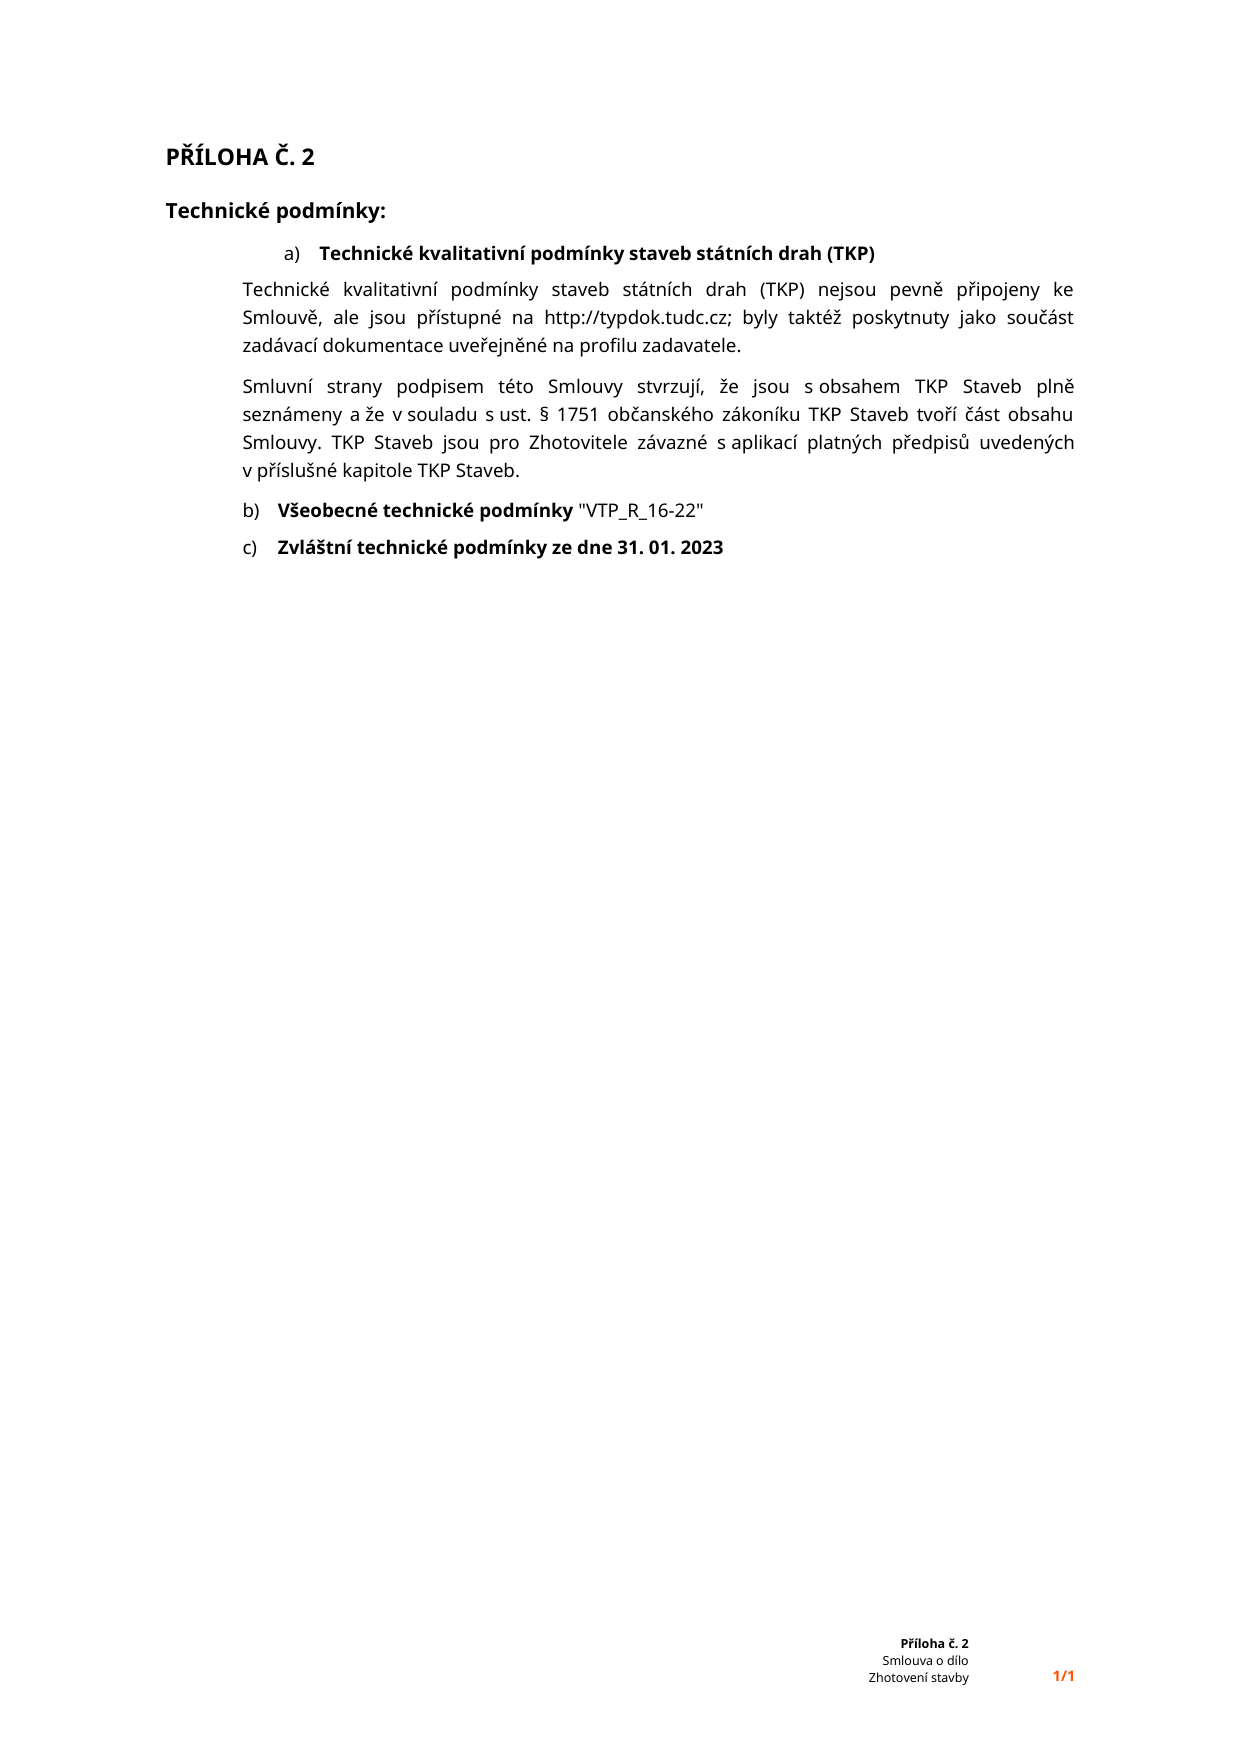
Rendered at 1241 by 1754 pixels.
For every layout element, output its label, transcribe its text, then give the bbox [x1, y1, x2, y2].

text Zvláštní technické podmínky ze dne 31. 01. 2023 [242, 534, 1075, 560]
text Všeobecné technické podmínky "VTP_R_16-22" [242, 498, 1075, 523]
text Technické podmínky: [165, 197, 1075, 225]
list Technické kvalitativní podmínky staveb státních drah (TKP) [284, 240, 1075, 266]
text Příloha č. 2 [165, 141, 1075, 173]
text Technické kvalitativní podmínky staveb státních drah (TKP) nejsou pevně připojeny ke Smlouvě, ale jsou přístupné na http://typdok.tudc.cz; byly taktéž poskytnuty jako součást zadávací dokumentace uveřejněné na profilu zadavatele. [242, 277, 1075, 358]
text Smluvní strany podpisem této Smlouvy stvrzují, že jsou s obsahem TKP Staveb plně seznámeny a že v souladu s ust. § 1751 občanského zákoníku TKP Staveb tvoří část obsahu Smlouvy. TKP Staveb jsou pro Zhotovitele závazné s aplikací platných předpisů uvedených v příslušné kapitole TKP Staveb. [242, 373, 1075, 483]
